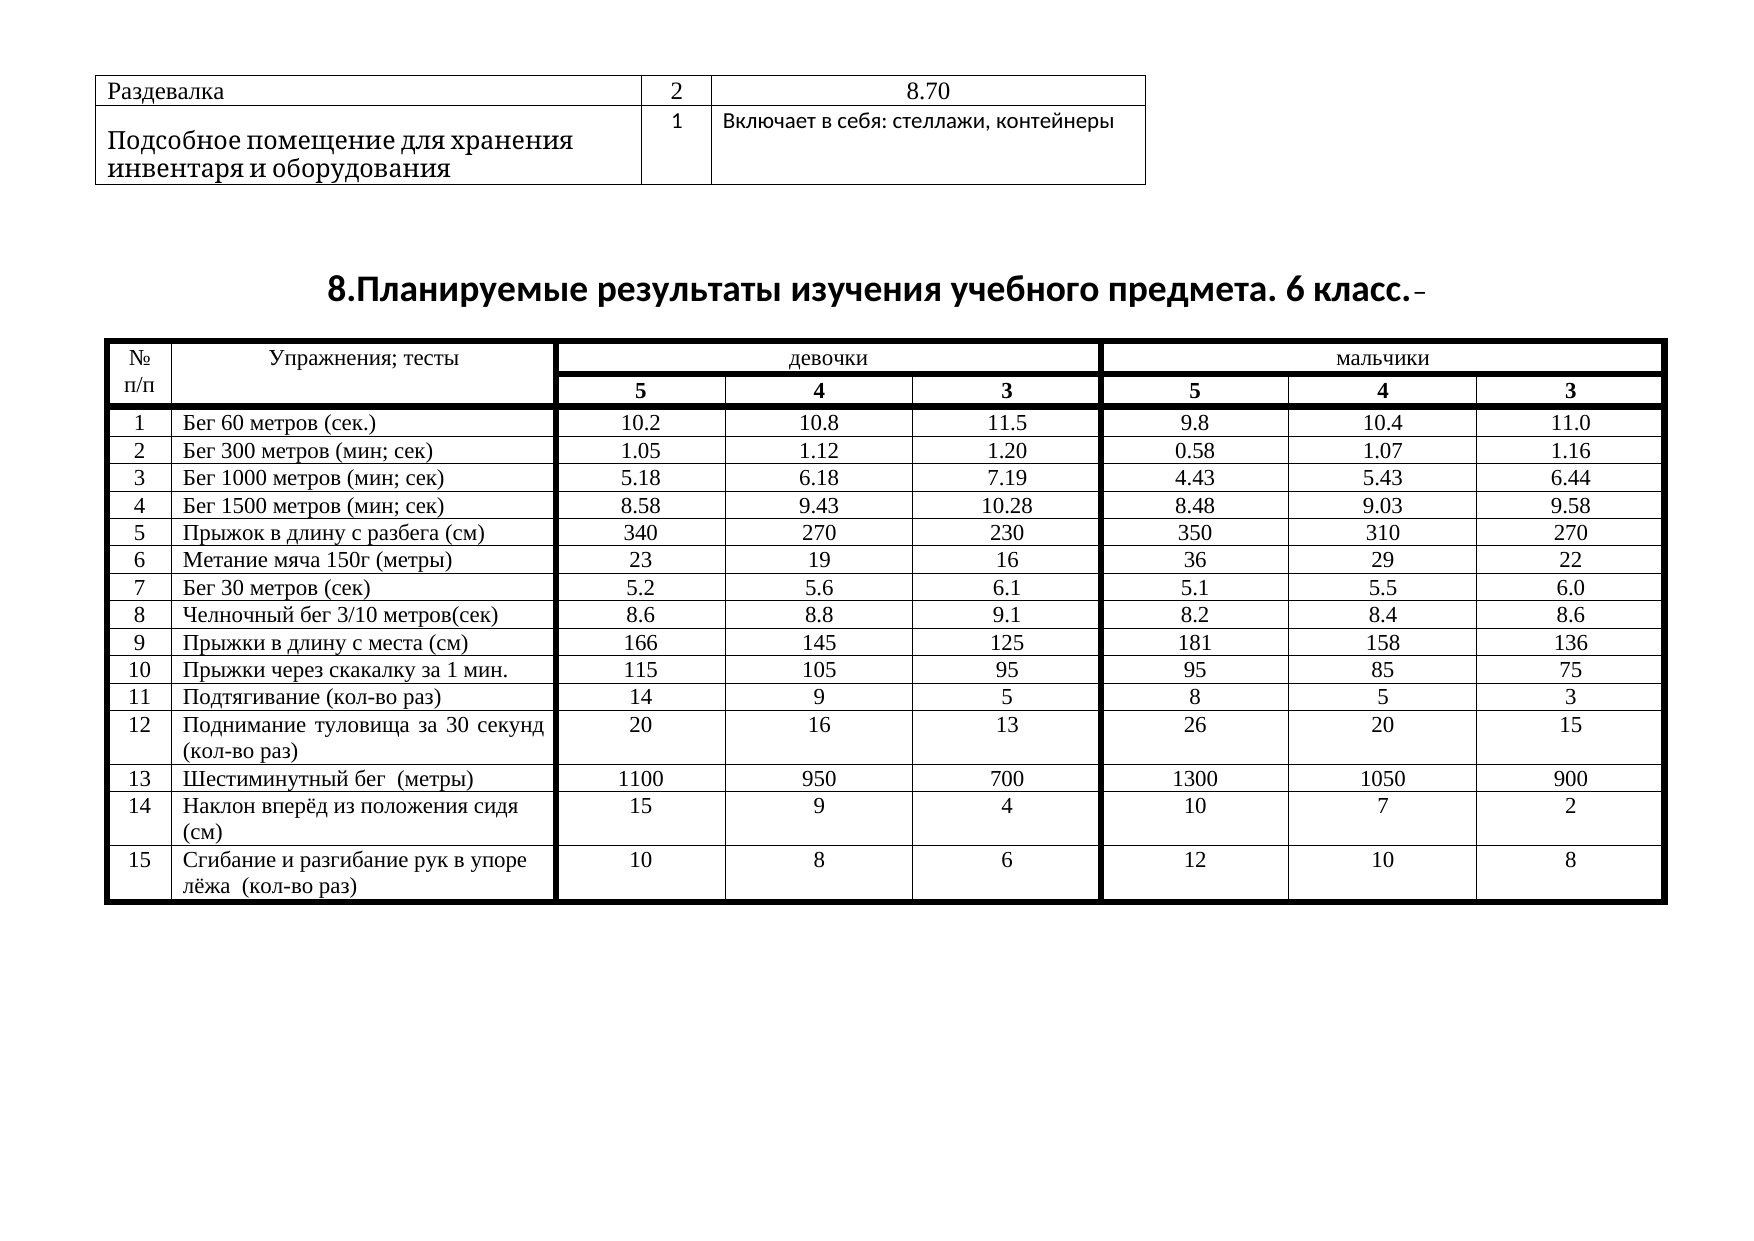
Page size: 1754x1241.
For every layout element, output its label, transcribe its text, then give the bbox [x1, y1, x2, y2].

table_cell 5 [913, 684, 1098, 710]
table_cell 9.58 [1477, 492, 1661, 518]
table_cell 1.07 [1289, 437, 1476, 463]
table_cell 12 [1104, 846, 1288, 898]
table_cell Бег 30 метров (сек) [172, 574, 553, 600]
table_cell 26 [1104, 711, 1288, 763]
table_cell 6 [913, 846, 1098, 898]
table_cell 166 [559, 629, 725, 655]
table_cell Бег 60 метров (сек.) [172, 410, 553, 436]
table_cell 36 [1104, 546, 1288, 573]
table_cell 22 [1477, 546, 1661, 573]
table_cell 1050 [1289, 765, 1476, 791]
table_cell 8.6 [559, 601, 725, 628]
table_cell 29 [1289, 546, 1476, 573]
table_cell 1.05 [559, 437, 725, 463]
table_cell 950 [726, 765, 912, 791]
table_cell 125 [913, 629, 1098, 655]
table_cell 4 [110, 492, 171, 518]
table_cell 12 [110, 711, 171, 763]
table_cell 8.70 [712, 76, 1145, 105]
table_cell 20 [1289, 711, 1476, 763]
table_cell 1.12 [726, 437, 912, 463]
table_cell 340 [559, 519, 725, 545]
table_cell 3 [110, 464, 171, 491]
table_cell 105 [726, 656, 912, 682]
table_cell 11.5 [913, 410, 1098, 436]
table_cell Бег 1000 метров (мин; сек) [172, 464, 553, 491]
table_cell 145 [726, 629, 912, 655]
table_cell 6.0 [1477, 574, 1661, 600]
table_cell 2 [642, 76, 711, 105]
table_cell 85 [1289, 656, 1476, 682]
table_cell 1300 [1104, 765, 1288, 791]
table_cell 1100 [559, 765, 725, 791]
table_cell 8.6 [1477, 601, 1661, 628]
table_cell 10 [1289, 846, 1476, 898]
table_cell Подтягивание (кол-во раз) [172, 684, 553, 710]
table_cell Бег 1500 метров (мин; сек) [172, 492, 553, 518]
table_cell 1 [642, 106, 711, 184]
table_cell 9.03 [1289, 492, 1476, 518]
table_cell Раздевалка [96, 76, 641, 105]
table_cell 7 [1289, 792, 1476, 845]
table_cell 14 [559, 684, 725, 710]
table_cell Челночный бег 3/10 метров(сек) [172, 601, 553, 628]
table_cell Включает в себя: стеллажи, контейнеры [712, 106, 1145, 184]
table_cell 6 [110, 546, 171, 573]
table_cell 8.58 [559, 492, 725, 518]
table_cell 7 [110, 574, 171, 600]
table_cell 2 [110, 437, 171, 463]
table_cell Метание мяча 150г (метры) [172, 546, 553, 573]
table_cell 5 [1104, 377, 1288, 403]
table_cell 14 [110, 792, 171, 845]
text 8.Планируемые результаты изучения учебного предмета. 6 класс.– [118, 264, 1636, 310]
table_cell 10.28 [913, 492, 1098, 518]
table_cell 6.18 [726, 464, 912, 491]
table_cell 16 [726, 711, 912, 763]
table_cell 1.16 [1477, 437, 1661, 463]
table_cell 158 [1289, 629, 1476, 655]
table_cell Наклон вперёд из положения сидя (см) [172, 792, 553, 845]
table_cell 115 [559, 656, 725, 682]
table_cell 10 [1104, 792, 1288, 845]
table_cell 15 [110, 846, 171, 898]
table_cell 8 [726, 846, 912, 898]
table_cell 8.8 [726, 601, 912, 628]
table_cell 19 [726, 546, 912, 573]
table_cell Шестиминутный бег (метры) [172, 765, 553, 791]
table_cell 11 [110, 684, 171, 710]
table_cell 181 [1104, 629, 1288, 655]
table_cell 9 [726, 792, 912, 845]
table_cell Поднимание туловища за 30 секунд (кол-во раз) [172, 711, 553, 763]
table_cell 5.1 [1104, 574, 1288, 600]
table_cell 10.4 [1289, 410, 1476, 436]
table_cell Прыжки через скакалку за 1 мин. [172, 656, 553, 682]
table_cell 5 [110, 519, 171, 545]
table_cell 900 [1477, 765, 1661, 791]
table_cell 6.1 [913, 574, 1098, 600]
table_cell 0.58 [1104, 437, 1288, 463]
table_cell 15 [559, 792, 725, 845]
table_cell 350 [1104, 519, 1288, 545]
table_header девочки [559, 344, 1098, 371]
table_cell 20 [559, 711, 725, 763]
table_cell 136 [1477, 629, 1661, 655]
table_cell 8 [1104, 684, 1288, 710]
table_cell 10 [110, 656, 171, 682]
table_cell 1.20 [913, 437, 1098, 463]
table_cell 5 [1289, 684, 1476, 710]
table_cell 9 [110, 629, 171, 655]
table_cell 10.8 [726, 410, 912, 436]
table_cell 8.2 [1104, 601, 1288, 628]
table_cell 13 [110, 765, 171, 791]
table_cell 9.8 [1104, 410, 1288, 436]
table_cell 7.19 [913, 464, 1098, 491]
table_cell 75 [1477, 656, 1661, 682]
table_header мальчики [1104, 344, 1661, 371]
table_cell 4 [913, 792, 1098, 845]
table_cell 4 [1289, 377, 1476, 403]
table_cell 9.43 [726, 492, 912, 518]
table_cell 5.18 [559, 464, 725, 491]
table_cell 270 [726, 519, 912, 545]
table_cell 11.0 [1477, 410, 1661, 436]
table_cell Подсобное помещение для хранения инвентаря и оборудования [96, 106, 641, 184]
table_cell 5.2 [559, 574, 725, 600]
table_cell 4 [726, 377, 912, 403]
table_cell 13 [913, 711, 1098, 763]
table_cell 6.44 [1477, 464, 1661, 491]
table_cell 230 [913, 519, 1098, 545]
table_cell 95 [913, 656, 1098, 682]
table_header Упражнения; тесты [172, 344, 553, 403]
table_cell Прыжки в длину с места (см) [172, 629, 553, 655]
table_cell 700 [913, 765, 1098, 791]
table_cell 9.1 [913, 601, 1098, 628]
table_cell 310 [1289, 519, 1476, 545]
table_cell 95 [1104, 656, 1288, 682]
table_cell 3 [1477, 684, 1661, 710]
table_cell 3 [913, 377, 1098, 403]
table_cell 1 [110, 410, 171, 436]
table_cell 15 [1477, 711, 1661, 763]
table_cell 5.43 [1289, 464, 1476, 491]
table_cell 23 [559, 546, 725, 573]
table_cell 5.6 [726, 574, 912, 600]
table_cell 8 [110, 601, 171, 628]
table_cell Прыжок в длину с разбега (см) [172, 519, 553, 545]
table_cell 4.43 [1104, 464, 1288, 491]
table_cell 2 [1477, 792, 1661, 845]
table_cell 270 [1477, 519, 1661, 545]
table_cell 9 [726, 684, 912, 710]
table_cell 10 [559, 846, 725, 898]
table_cell 16 [913, 546, 1098, 573]
table_cell 8 [1477, 846, 1661, 898]
table_cell 5 [559, 377, 725, 403]
table_cell 5.5 [1289, 574, 1476, 600]
table_cell 8.48 [1104, 492, 1288, 518]
table_header № п/п [110, 344, 171, 403]
table_cell Бег 300 метров (мин; сек) [172, 437, 553, 463]
table_cell 3 [1477, 377, 1661, 403]
table_cell Сгибание и разгибание рук в упоре лёжа (кол-во раз) [172, 846, 553, 898]
table_cell 8.4 [1289, 601, 1476, 628]
table_cell 10.2 [559, 410, 725, 436]
